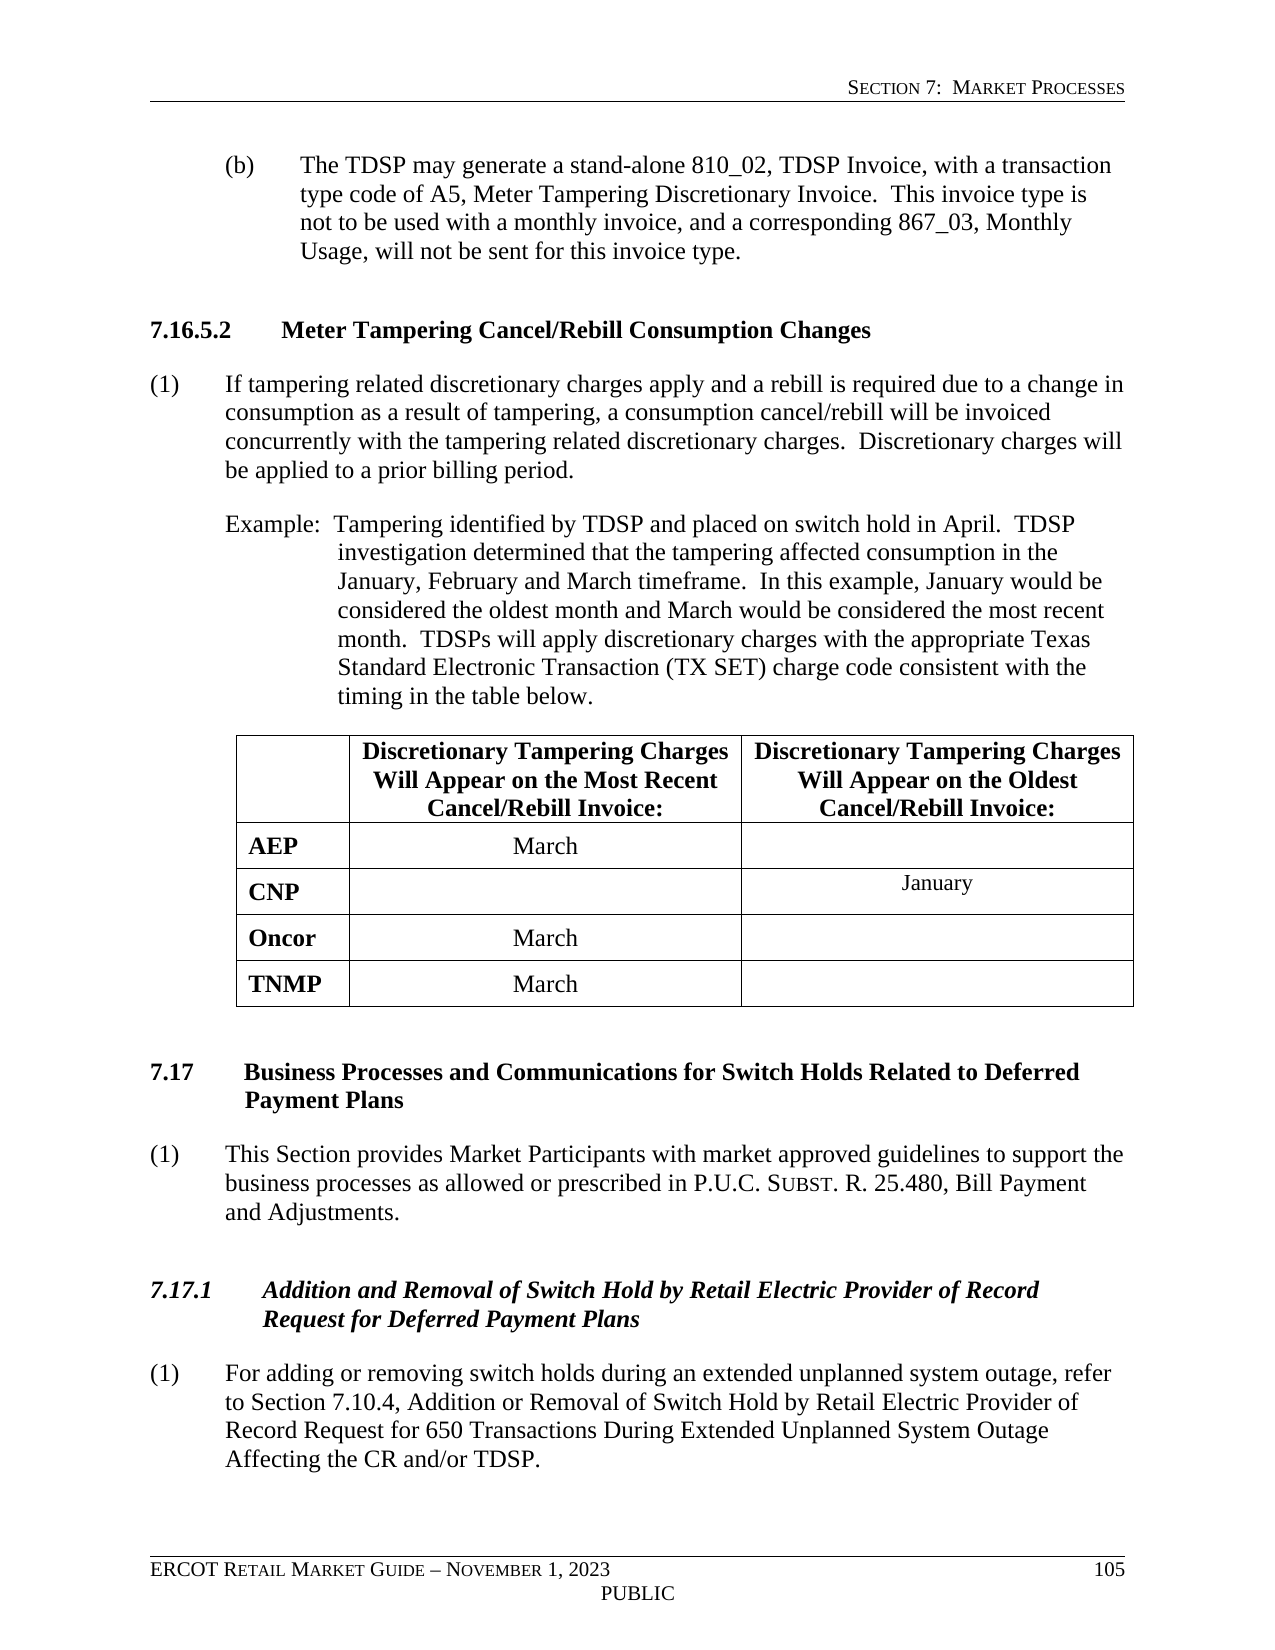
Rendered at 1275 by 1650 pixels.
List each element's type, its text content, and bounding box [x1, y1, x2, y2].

table_header Discretionary Tampering Charges Will Appear on the Oldest Cancel/Rebill Invoice: [742, 736, 1133, 822]
text 7.17 Business Processes and Communications for Switch Holds Related to Deferred Payment Plans [150, 1057, 1125, 1114]
table_cell AEP [237, 823, 349, 868]
text (b) The TDSP may generate a stand-alone 810_02, TDSP Invoice, with a transaction type code of A5, Meter Tampering Discretionary Invoice. This invoice type is not to be used with a monthly invoice, and a corresponding 867_03, Monthly Usage, will not be sent for this invoice type. [225, 150, 1125, 265]
text (1) This Section provides Market Participants with market approved guidelines to support the business processes as allowed or prescribed in P.U.C. Subst. R. 25.480, Bill Payment and Adjustments. [150, 1139, 1125, 1225]
table_cell March [350, 915, 741, 960]
table_cell January [742, 869, 1133, 914]
table_cell [742, 915, 1133, 960]
text (1) For adding or removing switch holds during an extended unplanned system outage, refer to Section 7.10.4, Addition or Removal of Switch Hold by Retail Electric Provider of Record Request for 650 Transactions During Extended Unplanned System Outage Affecting the CR and/or TDSP. [150, 1358, 1125, 1473]
table_cell March [350, 823, 741, 868]
table_cell [742, 961, 1133, 1006]
text 7.17.1 Addition and Removal of Switch Hold by Retail Electric Provider of Record Request for Deferred Payment Plans [150, 1275, 1125, 1333]
table_cell Oncor [237, 915, 349, 960]
table_cell March [350, 961, 741, 1006]
text Example: Tampering identified by TDSP and placed on switch hold in April. TDSP investigation determined that the tampering affected consumption in the January, February and March timeframe. In this example, January would be considered the oldest month and March would be considered the most recent month. TDSPs will apply discretionary charges with the appropriate Texas Standard Electronic Transaction (TX SET) charge code consistent with the timing in the table below. [225, 509, 1125, 710]
text 7.16.5.2 Meter Tampering Cancel/Rebill Consumption Changes [150, 315, 1125, 344]
table_header Discretionary Tampering Charges Will Appear on the Most Recent Cancel/Rebill Invoice: [350, 736, 741, 822]
table_cell TNMP [237, 961, 349, 1006]
table_cell CNP [237, 869, 349, 914]
text (1) If tampering related discretionary charges apply and a rebill is required due to a change in consumption as a result of tampering, a consumption cancel/rebill will be invoiced concurrently with the tampering related discretionary charges. Discretionary charges will be applied to a prior billing period. [150, 369, 1125, 484]
table_header [237, 736, 349, 822]
table_cell [350, 869, 741, 914]
table_cell [742, 823, 1133, 868]
